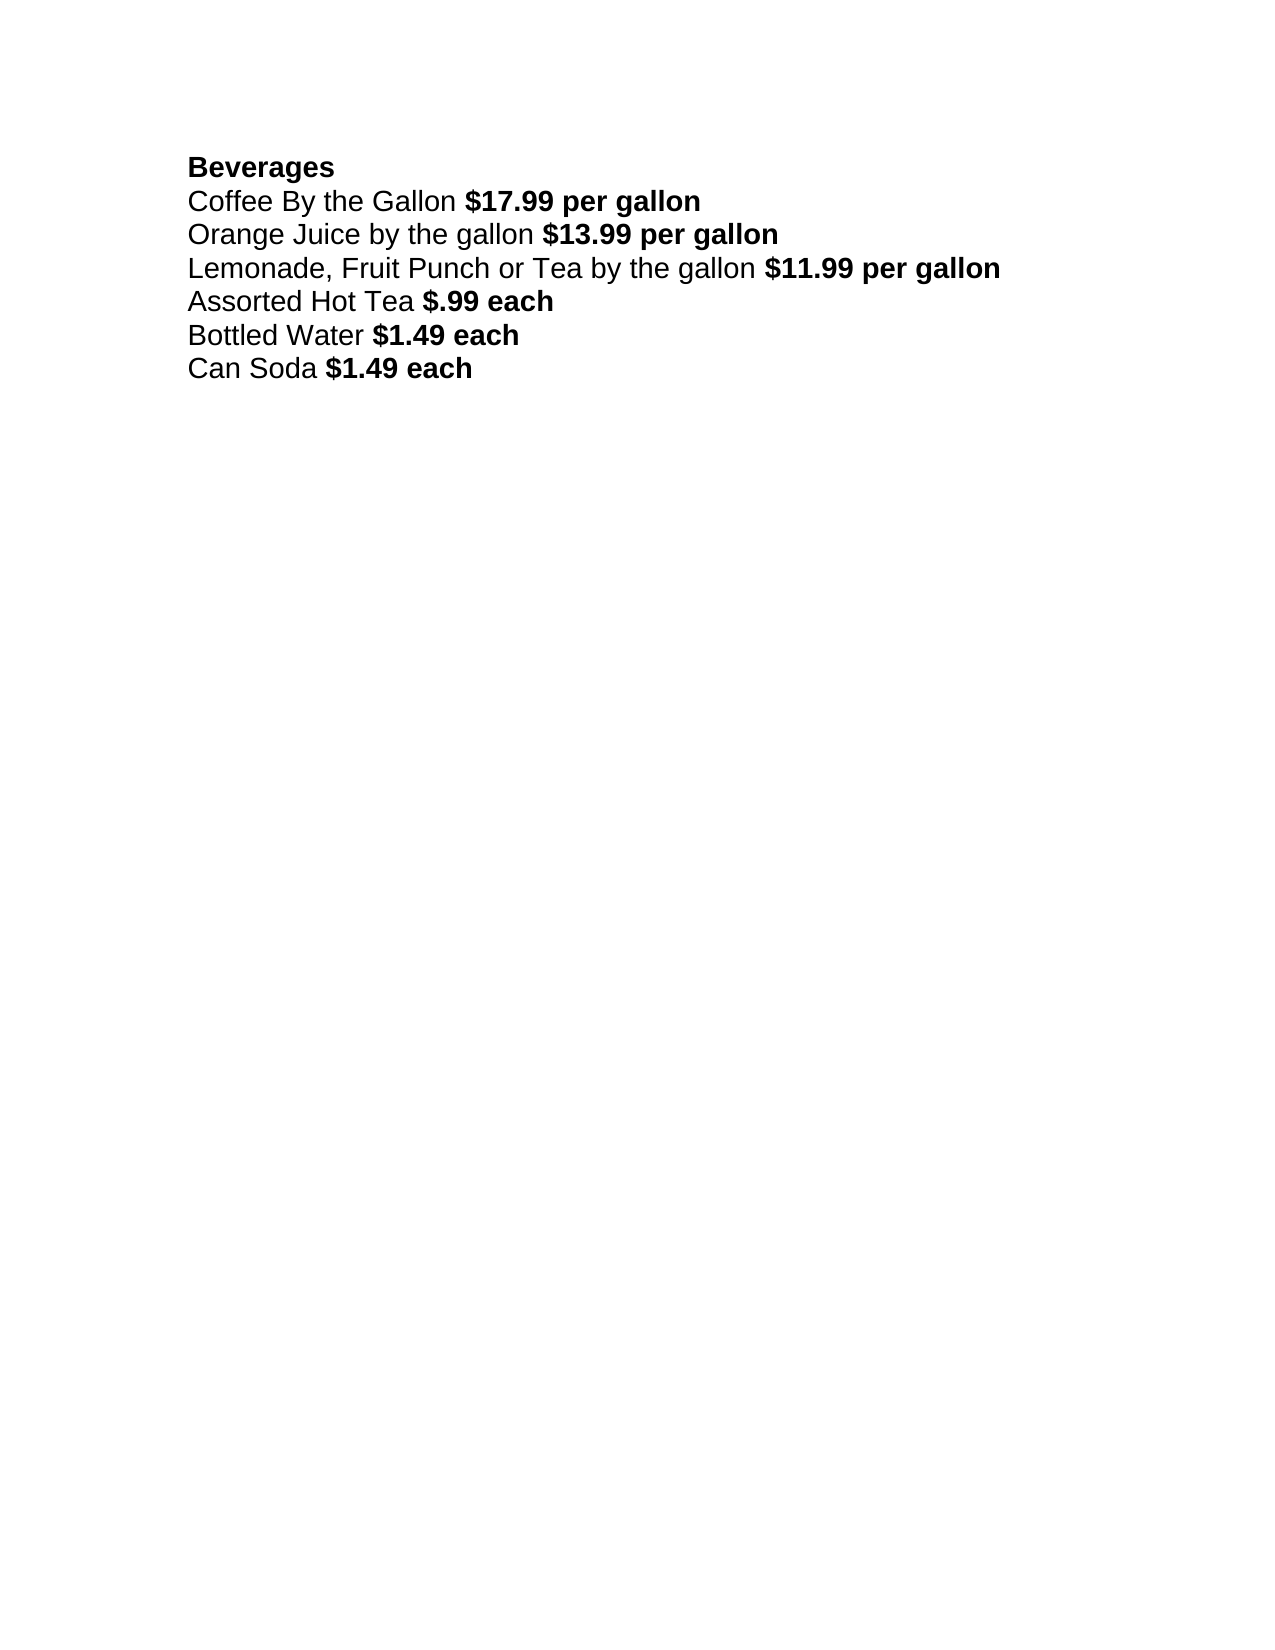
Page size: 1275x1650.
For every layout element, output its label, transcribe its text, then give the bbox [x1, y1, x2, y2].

text Can Soda $1.49 each [187, 351, 1087, 385]
text Bottled Water $1.49 each [187, 318, 1087, 351]
text Lemonade, Fruit Punch or Tea by the gallon $11.99 per gallon Assorted Hot Tea $.99 each [187, 251, 1087, 318]
text Coffee By the Gallon $17.99 per gallon [187, 183, 1087, 217]
text Beverages [187, 150, 1087, 183]
text Orange Juice by the gallon $13.99 per gallon [187, 217, 1087, 251]
